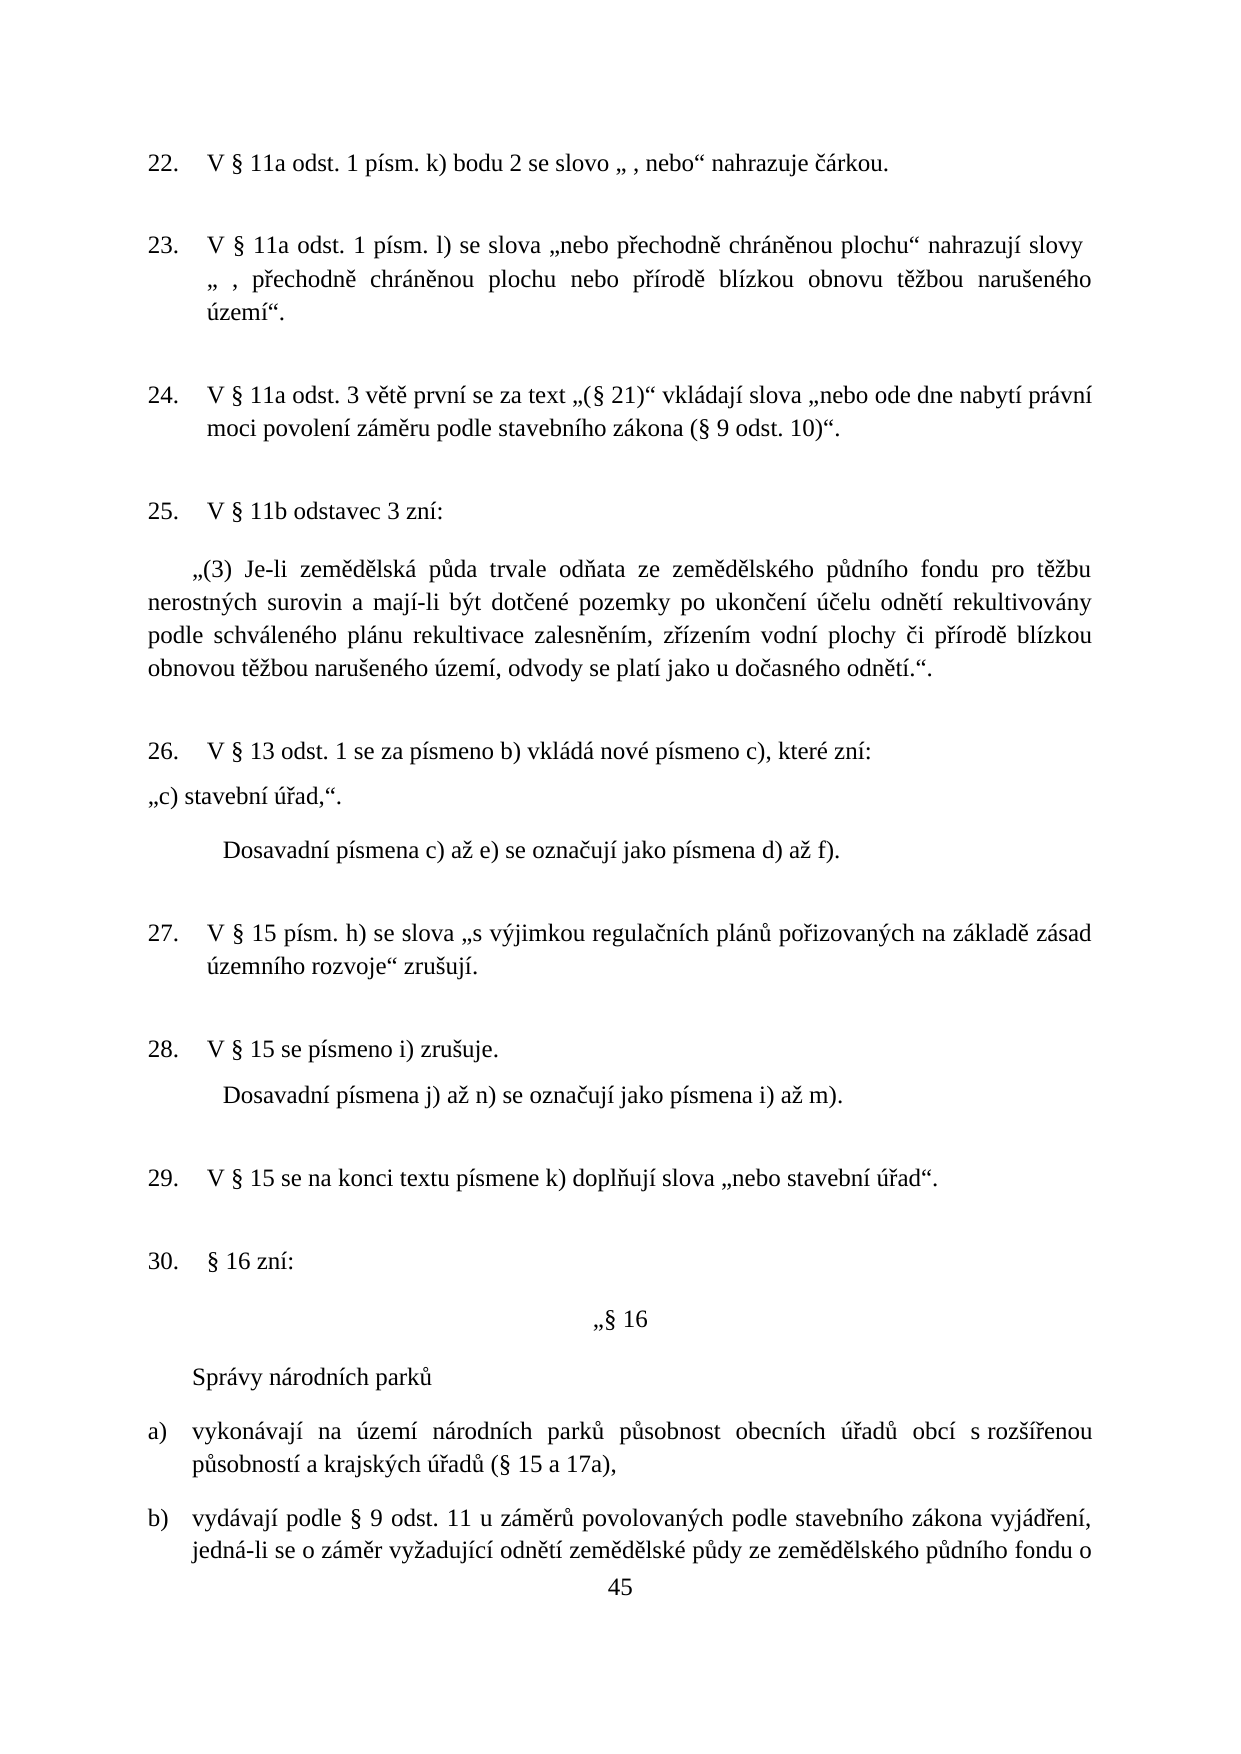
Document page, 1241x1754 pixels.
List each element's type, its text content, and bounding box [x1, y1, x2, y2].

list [148, 1503, 1093, 1564]
list vykonávají na území národních parků působnost obecních úřadů obcí s rozšířenou působností a krajských úřadů (§ 15 a 17a), [148, 1416, 1093, 1477]
text V § 11a odst. 1 písm. l) se slova „nebo přechodně chráněnou plochu“ nahrazují slovy „ , přechodně chráněnou plochu nebo přírodě blízkou obnovu těžbou narušeného území“. [148, 231, 1093, 325]
list Dosavadní písmena j) až n) se označují jako písmena i) až m). [223, 1080, 1093, 1108]
text Správy národních parků [148, 1362, 1093, 1391]
text „§ 16 [148, 1304, 1093, 1333]
text V § 15 se na konci textu písmene k) doplňují slova „nebo stavební úřad“. [148, 1163, 1093, 1192]
text „c) stavební úřad,“. [148, 781, 1093, 810]
text V § 15 se písmeno i) zrušuje. [148, 1034, 1093, 1063]
text V § 11a odst. 3 větě první se za text „(§ 21)“ vkládají slova „nebo ode dne nabytí právní moci povolení záměru podle stavebního zákona (§ 9 odst. 10)“. [148, 380, 1093, 441]
text V § 11b odstavec 3 zní: [148, 496, 1093, 524]
text § 16 zní: [148, 1246, 1093, 1274]
list Dosavadní písmena c) až e) se označují jako písmena d) až f). [223, 835, 1093, 864]
text V § 13 odst. 1 se za písmeno b) vkládá nové písmeno c), které zní: [148, 736, 1093, 764]
text „(3) Je-li zemědělská půda trvale odňata ze zemědělského půdního fondu pro těžbu nerostných surovin a mají-li být dotčené pozemky po ukončení účelu odnětí rekultivovány podle schváleného plánu rekultivace zalesněním, zřízením vodní plochy či přírodě blízkou obnovou těžbou narušeného území, odvody se platí jako u dočasného odnětí.“. [148, 554, 1093, 682]
text V § 15 písm. h) se slova „s výjimkou regulačních plánů pořizovaných na základě zásad územního rozvoje“ zrušují. [148, 918, 1093, 980]
text V § 11a odst. 1 písm. k) bodu 2 se slovo „ , nebo“ nahrazuje čárkou. [148, 148, 1093, 176]
